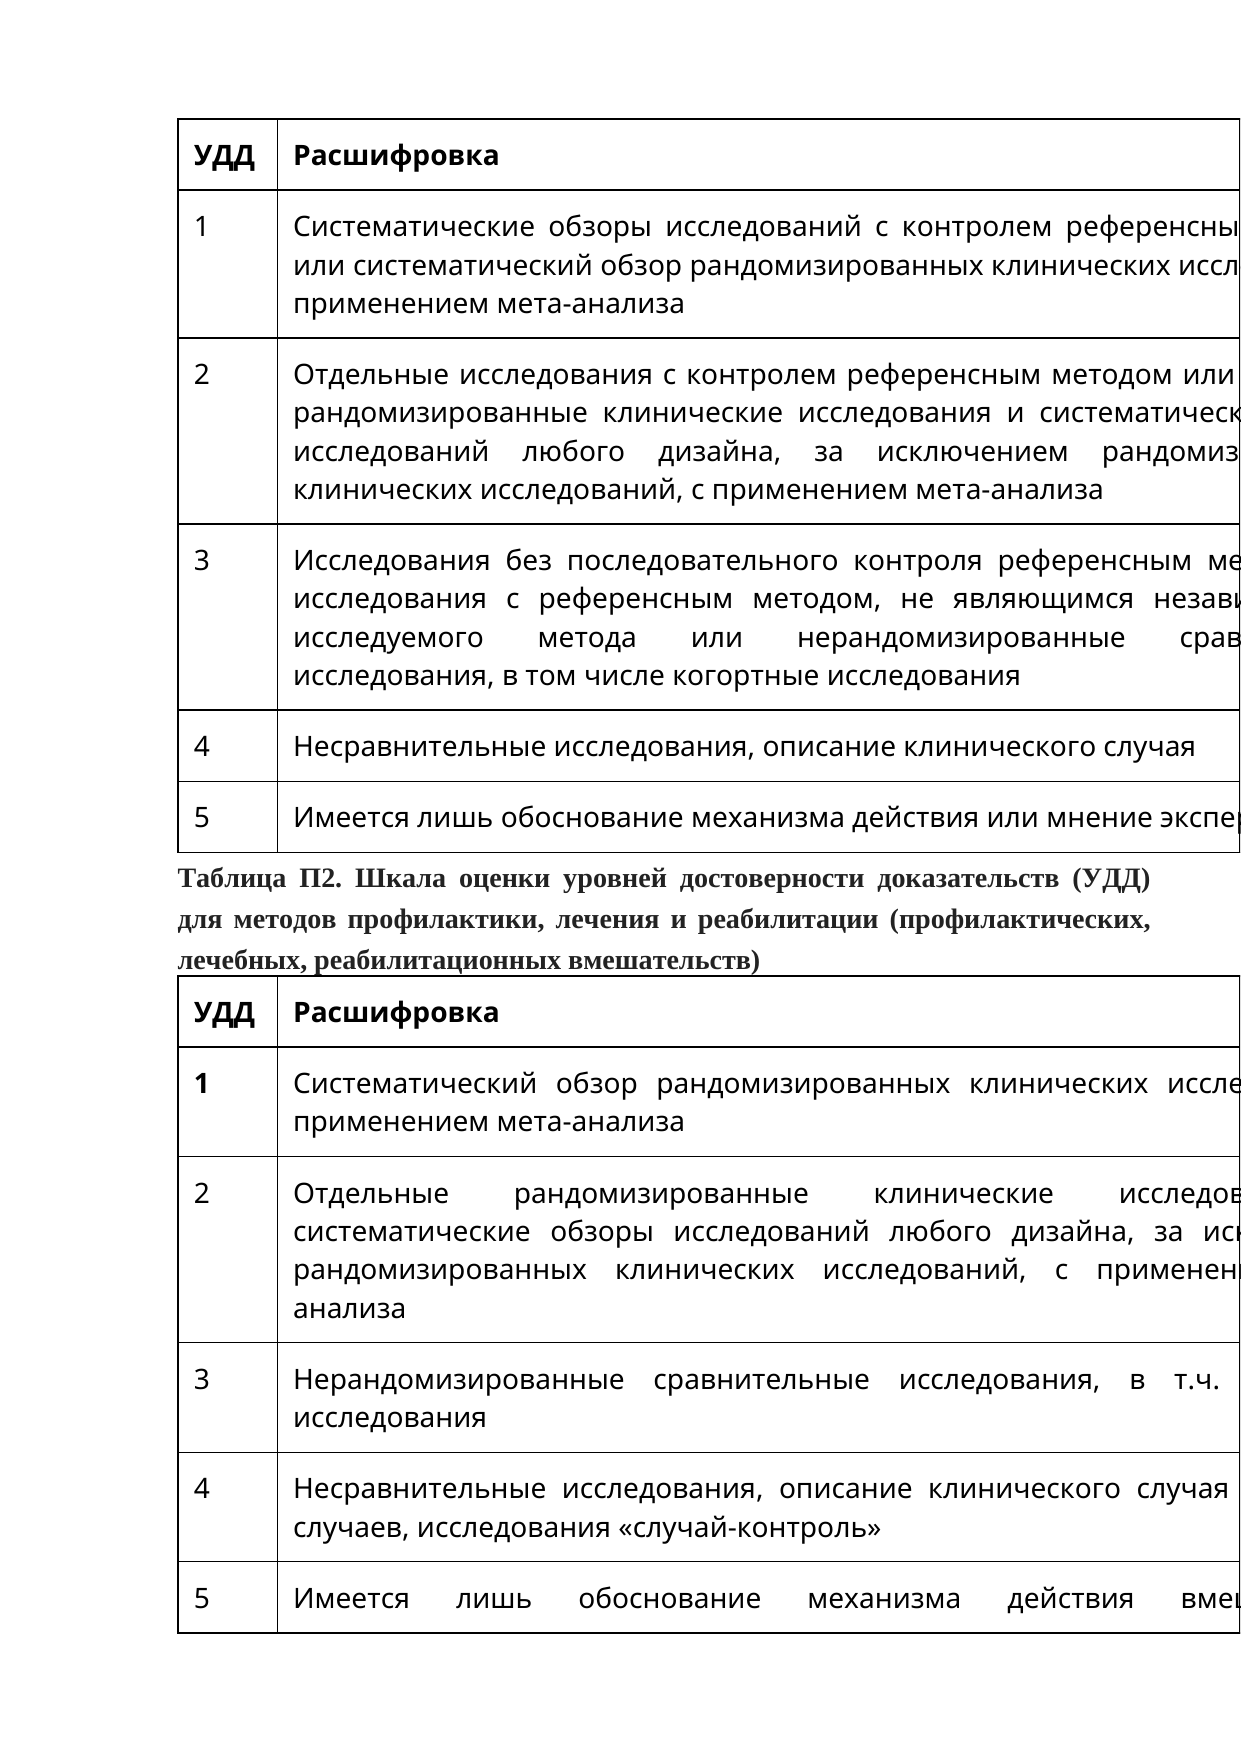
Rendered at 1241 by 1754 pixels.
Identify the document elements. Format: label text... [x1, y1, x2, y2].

table_cell Отдельные исследования с контролем референсным методом или отдельные рандомизированные клинические исследования и систематические обзоры исследований любого дизайна, за исключением рандомизированных клинических исследований, с применением мета-анализа [278, 339, 1239, 523]
table_cell 2 [179, 339, 277, 523]
table_cell 5 [179, 1562, 277, 1632]
table_cell 2 [179, 1157, 277, 1342]
table_cell Исследования без последовательного контроля референсным методом или исследования с референсным методом, не являющимся независимым от исследуемого метода или нерандомизированные сравнительные исследования, в том числе когортные исследования [278, 525, 1239, 709]
table_cell 5 [179, 782, 277, 852]
table_cell 1 [179, 191, 277, 337]
table_cell 3 [179, 525, 277, 709]
table_cell Имеется лишь обоснование механизма действия или мнение экспертов [278, 782, 1239, 852]
table_header Расшифровка [278, 977, 1239, 1046]
text Таблица П2. Шкала оценки уровней достоверности доказательств (УДД) для методов профилактики, лечения и реабилитации (профилактических, лечебных, реабилитационных вмешательств) [177, 853, 1152, 975]
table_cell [278, 1562, 1239, 1632]
table_header УДД [179, 977, 277, 1046]
table_cell Нерандомизированные сравнительные исследования, в т.ч. когортные исследования [278, 1343, 1239, 1451]
table_cell Отдельные рандомизированные клинические исследования и систематические обзоры исследований любого дизайна, за исключением рандомизированных клинических исследований, с применением мета-анализа [278, 1157, 1239, 1342]
table_cell 3 [179, 1343, 277, 1451]
table_header Расшифровка [278, 120, 1239, 189]
table_cell Систематический обзор рандомизированных клинических исследований с применением мета-анализа [278, 1048, 1239, 1156]
table_cell 4 [179, 711, 277, 781]
table_cell 1 [179, 1048, 277, 1156]
table_cell 4 [179, 1453, 277, 1561]
table_header УДД [179, 120, 277, 189]
table_cell Несравнительные исследования, описание клинического случая [278, 711, 1239, 781]
table_cell Систематические обзоры исследований с контролем референсным методом или систематический обзор рандомизированных клинических исследований с применением мета-анализа [278, 191, 1239, 337]
table_cell Несравнительные исследования, описание клинического случая или серии случаев, исследования «случай-контроль» [278, 1453, 1239, 1561]
